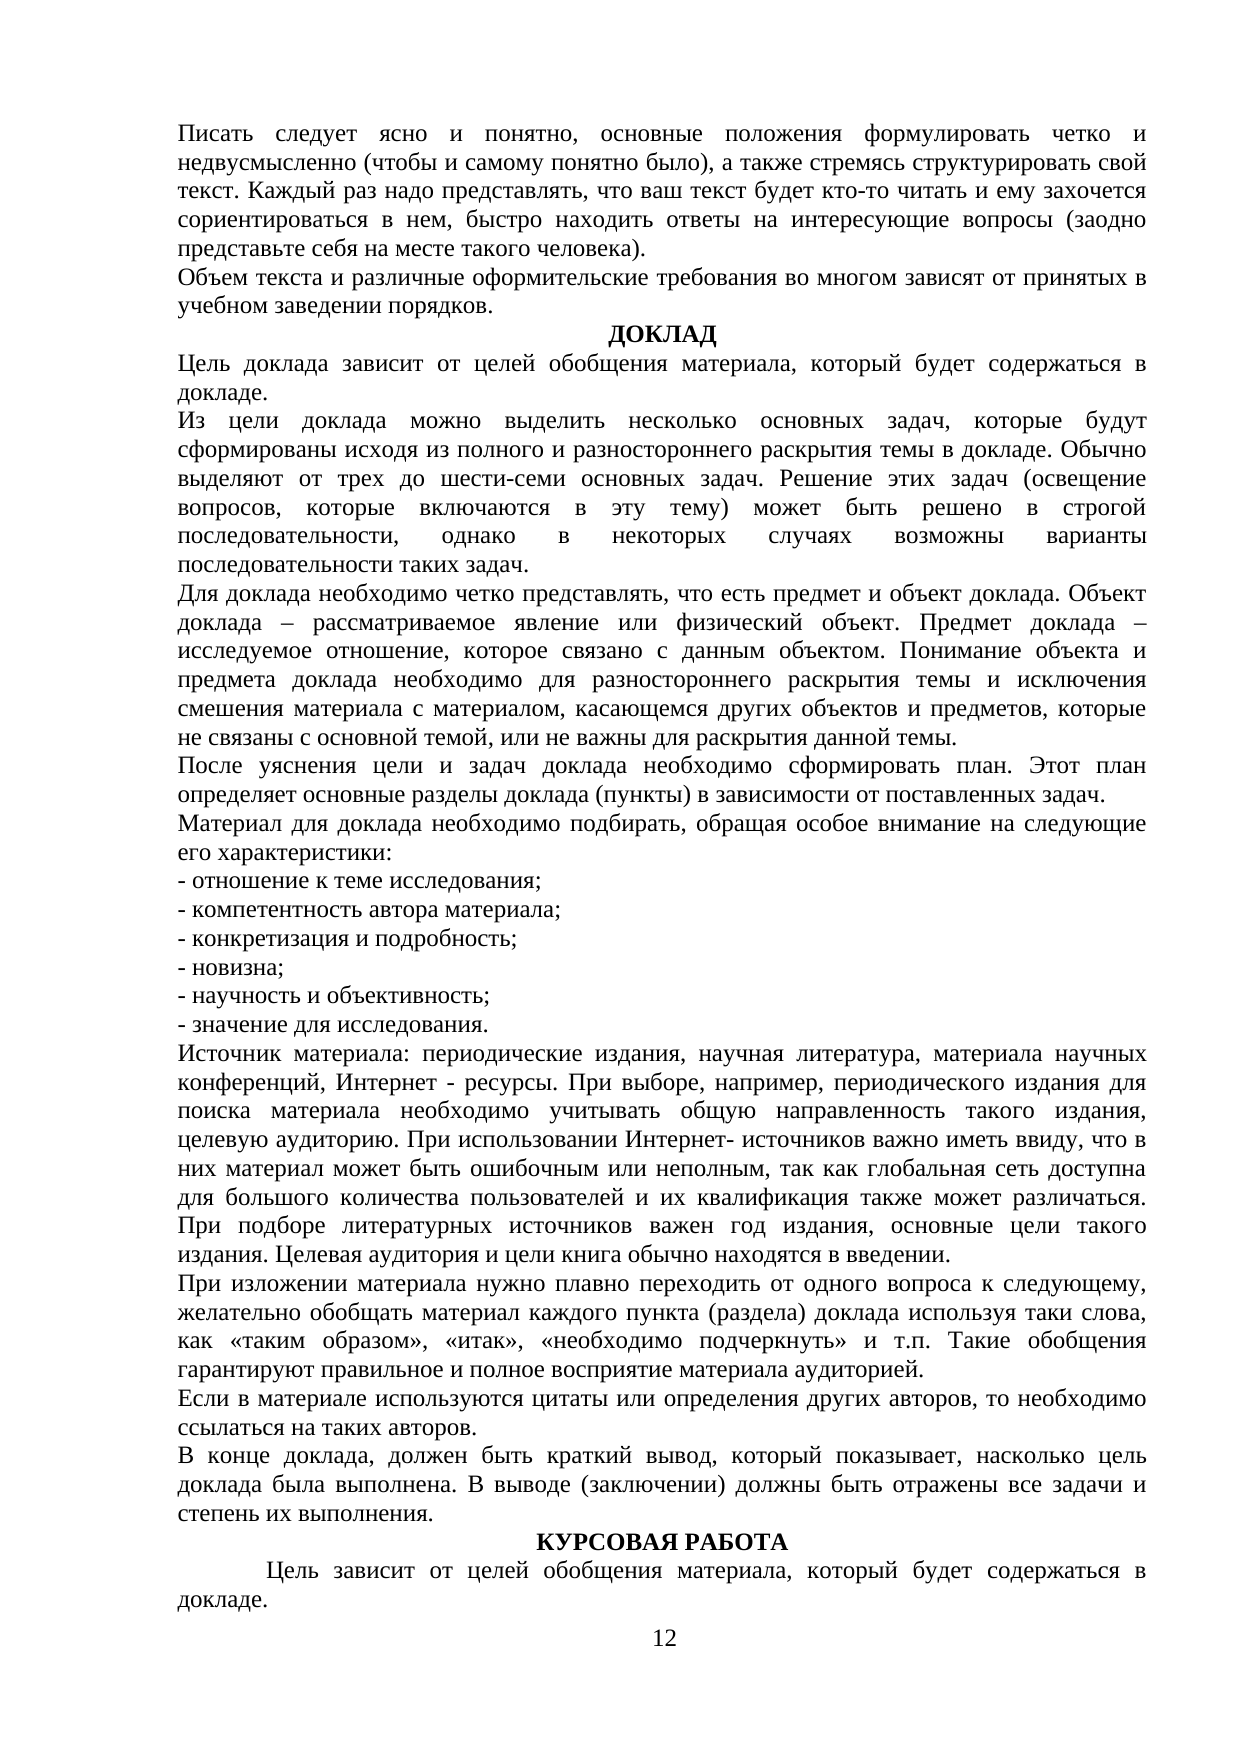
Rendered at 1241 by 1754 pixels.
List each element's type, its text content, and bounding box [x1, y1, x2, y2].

text Источник материала: периодические издания, научная литература, материала научных конференций, Интернет - ресурсы. При выборе, например, периодического издания для поиска материала необходимо учитывать общую направленность такого издания, целевую аудиторию. При использовании Интернет- источников важно иметь ввиду, что в них материал может быть ошибочным или неполным, так как глобальная сеть доступна для большого количества пользователей и их квалификация также может различаться. При подборе литературных источников важен год издания, основные цели такого издания. Целевая аудитория и цели книга обычно находятся в введении. [177, 1038, 1148, 1268]
text Писать следует ясно и понятно, основные положения формулировать четко и недвусмысленно (чтобы и самому понятно было), а также стремясь структурировать свой текст. Каждый раз надо представлять, что ваш текст будет кто-то читать и ему захочется сориентироваться в нем, быстро находить ответы на интересующие вопросы (заодно представьте себя на месте такого человека). [177, 118, 1148, 262]
text - значение для исследования. [177, 1009, 1148, 1038]
text Объем текста и различные оформительские требования во многом зависят от принятых в учебном заведении порядков. [177, 262, 1148, 319]
text Цель зависит от целей обобщения материала, который будет содержаться в докладе. [177, 1556, 1148, 1613]
text КУРСОВАЯ РАБОТА [177, 1527, 1148, 1556]
text Для доклада необходимо четко представлять, что есть предмет и объект доклада. Объект доклада – рассматриваемое явление или физический объект. Предмет доклада – исследуемое отношение, которое связано с данным объектом. Понимание объекта и предмета доклада необходимо для разностороннего раскрытия темы и исключения смешения материала с материалом, касающемся других объектов и предметов, которые не связаны с основной темой, или не важны для раскрытия данной темы. [177, 578, 1148, 751]
text - компетентность автора материала; [177, 894, 1148, 923]
text Если в материале используются цитаты или определения других авторов, то необходимо ссылаться на таких авторов. [177, 1383, 1148, 1441]
text Из цели доклада можно выделить несколько основных задач, которые будут сформированы исходя из полного и разностороннего раскрытия темы в докладе. Обычно выделяют от трех до шести-семи основных задач. Решение этих задач (освещение вопросов, которые включаются в эту тему) может быть решено в строгой последовательности, однако в некоторых случаях возможны варианты последовательности таких задач. [177, 406, 1148, 578]
text - научность и объективность; [177, 981, 1148, 1009]
text После уяснения цели и задач доклада необходимо сформировать план. Этот план определяет основные разделы доклада (пункты) в зависимости от поставленных задач. [177, 751, 1148, 808]
text - отношение к теме исследования; [177, 866, 1148, 894]
text При изложении материала нужно плавно переходить от одного вопроса к следующему, желательно обобщать материал каждого пункта (раздела) доклада используя таки слова, как «таким образом», «итак», «необходимо подчеркнуть» и т.п. Такие обобщения гарантируют правильное и полное восприятие материала аудиторией. [177, 1268, 1148, 1383]
text - конкретизация и подробность; [177, 923, 1148, 952]
text - новизна; [177, 952, 1148, 981]
text ДОКЛАД [177, 319, 1148, 348]
text Цель доклада зависит от целей обобщения материала, который будет содержаться в докладе. [177, 348, 1148, 406]
text Материал для доклада необходимо подбирать, обращая особое внимание на следующие его характеристики: [177, 808, 1148, 866]
text В конце доклада, должен быть краткий вывод, который показывает, насколько цель доклада была выполнена. В выводе (заключении) должны быть отражены все задачи и степень их выполнения. [177, 1441, 1148, 1527]
